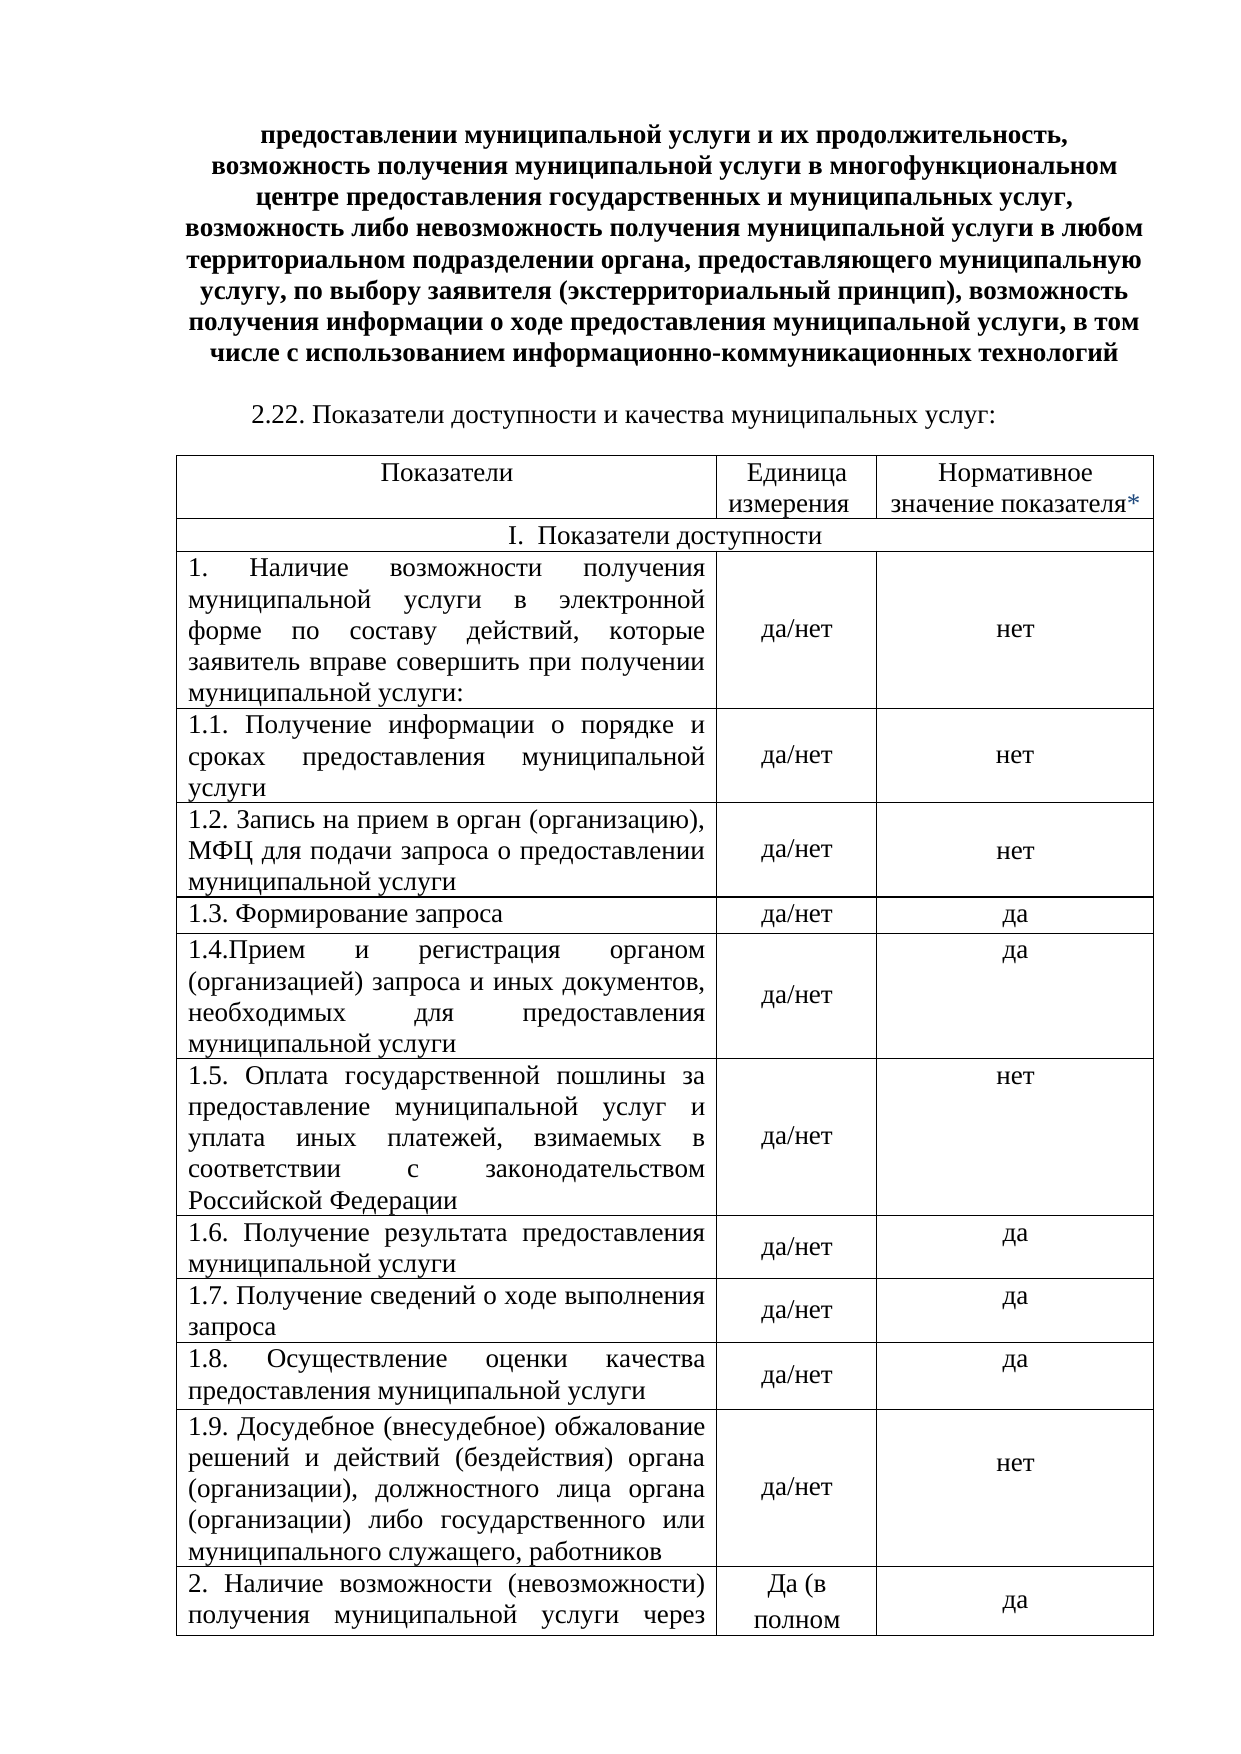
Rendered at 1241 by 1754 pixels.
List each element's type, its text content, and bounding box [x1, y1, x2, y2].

table_cell 1.1. Получение информации о порядке и сроках предоставления муниципальной услуги [177, 709, 716, 802]
table_cell да/нет [717, 934, 876, 1058]
table_cell да [877, 1567, 1153, 1635]
table_cell нет [877, 552, 1153, 707]
table_cell 1.7. Получение сведений о ходе выполнения запроса [177, 1279, 716, 1342]
table_cell Да (в полном объеме/ не в полном объеме)/нет [717, 1567, 876, 1635]
table_cell I. Показатели доступности [177, 519, 1153, 551]
table_cell 1.4.Прием и регистрация органом (организацией) запроса и иных документов, необходимых для предоставления муниципальной услуги [177, 934, 716, 1058]
table_cell 1.9. Досудебное (внесудебное) обжалование решений и действий (бездействия) органа (организации), должностного лица органа (организации) либо государственного или муниципального служащего, работников [177, 1410, 716, 1566]
table_cell да/нет [717, 1343, 876, 1409]
table_cell да/нет [717, 1279, 876, 1342]
table_cell нет [877, 1410, 1153, 1566]
table_cell нет [877, 709, 1153, 802]
text 2.22. Показатели доступности и качества муниципальных услуг: [177, 398, 1152, 429]
table_cell 1.5. Оплата государственной пошлины за предоставление муниципальной услуг и уплата иных платежей, взимаемых в соответствии с законодательством Российской Федерации [177, 1059, 716, 1215]
table_cell да [877, 1279, 1153, 1342]
table_cell 1.3. Формирование запроса [177, 898, 716, 932]
table_cell нет [877, 1059, 1153, 1215]
table_cell да/нет [717, 1410, 876, 1566]
table_cell 1.6. Получение результата предоставления муниципальной услуги [177, 1216, 716, 1278]
table_cell нет [877, 803, 1153, 896]
table_cell 2. Наличие возможности (невозможности) получения муниципальной услуги через МФЦ [177, 1567, 716, 1635]
table_cell да/нет [717, 803, 876, 896]
table_cell да/нет [717, 709, 876, 802]
table_cell да [877, 1216, 1153, 1278]
table_header Нормативное значение показателя* [877, 456, 1153, 518]
table_cell да [877, 898, 1153, 932]
table_cell да/нет [717, 1216, 876, 1278]
table_cell 1. Наличие возможности получения муниципальной услуги в электронной форме по составу действий, которые заявитель вправе совершить при получении муниципальной услуги: [177, 552, 716, 707]
table_cell да/нет [717, 898, 876, 932]
table_cell да/нет [717, 552, 876, 707]
table_cell 1.2. Запись на прием в орган (организацию), МФЦ для подачи запроса о предоставлении муниципальной услуги [177, 803, 716, 896]
table_header Единица измерения [717, 456, 876, 518]
table_cell да [877, 1343, 1153, 1409]
table_header Показатели [177, 456, 716, 518]
table_cell 1.8. Осуществление оценки качества предоставления муниципальной услуги [177, 1343, 716, 1409]
table_cell да/нет [717, 1059, 876, 1215]
table_cell да [877, 934, 1153, 1058]
